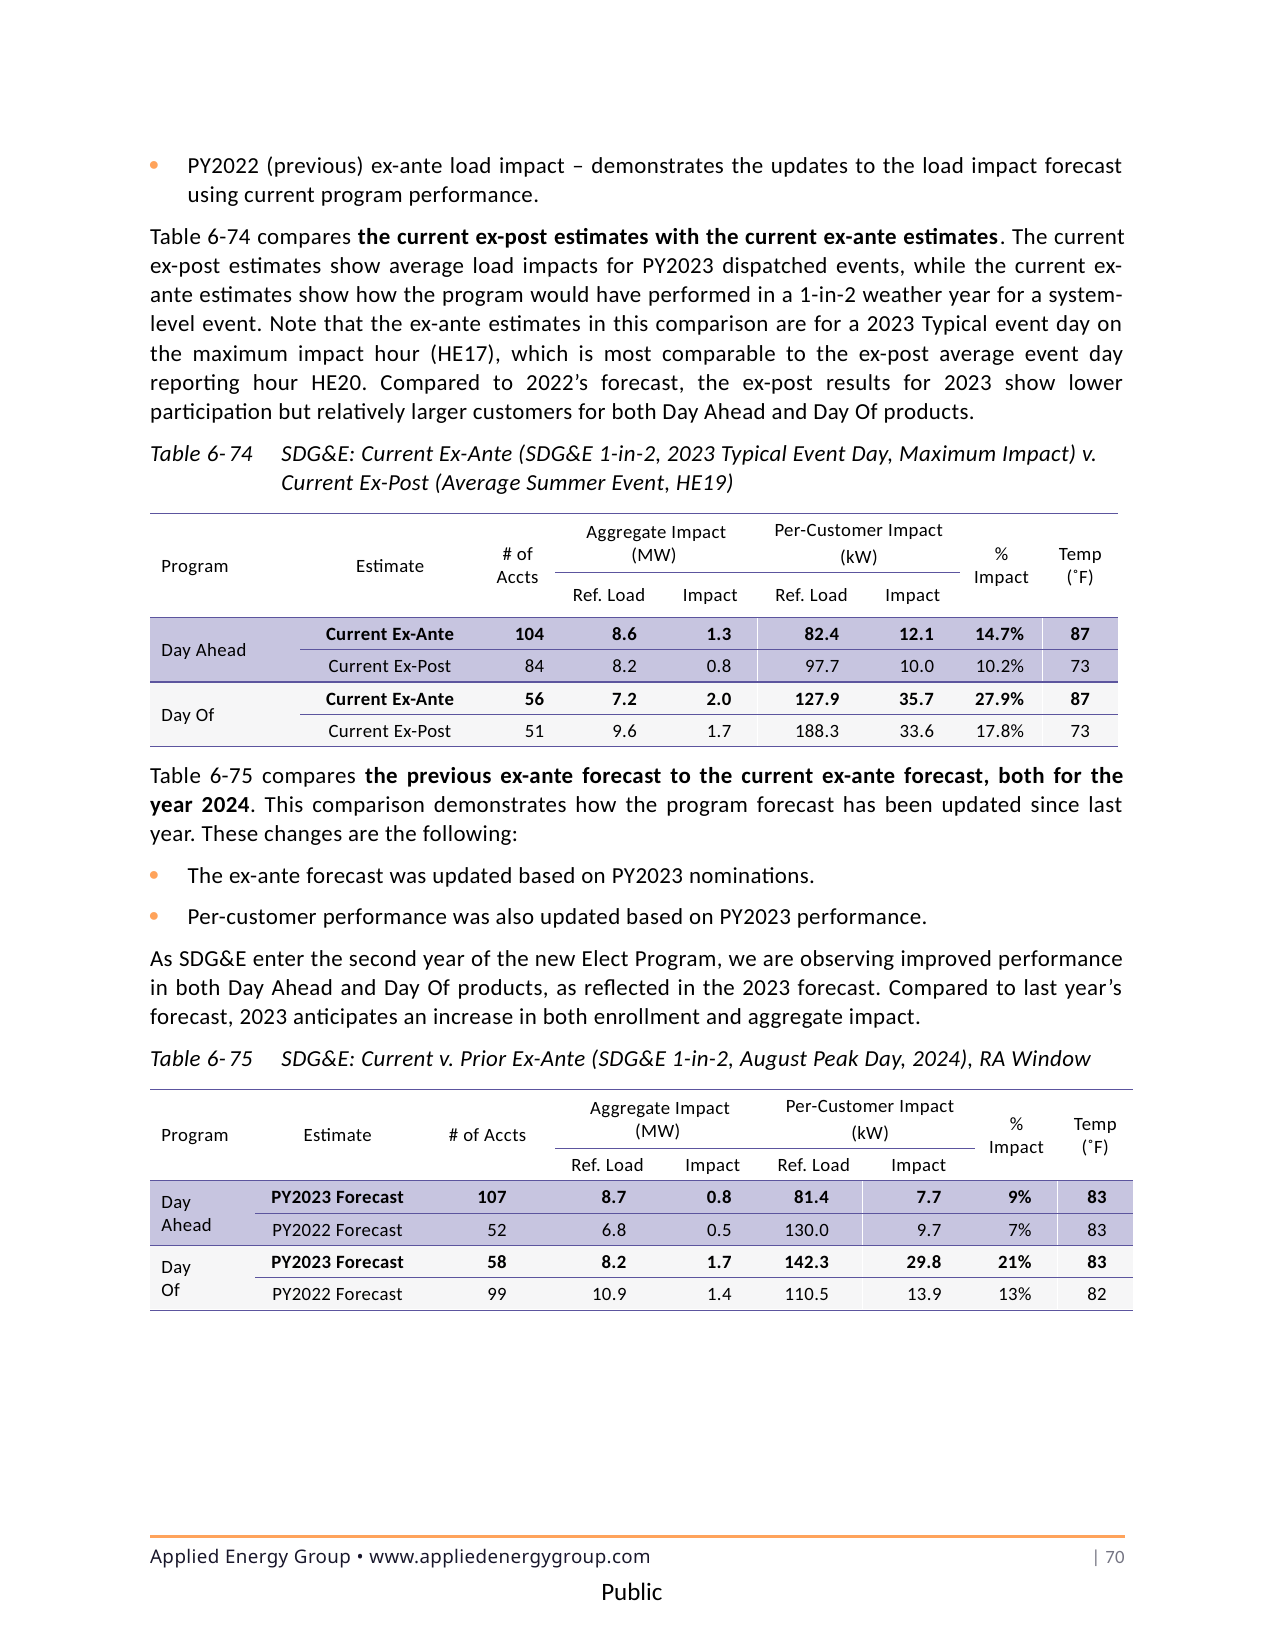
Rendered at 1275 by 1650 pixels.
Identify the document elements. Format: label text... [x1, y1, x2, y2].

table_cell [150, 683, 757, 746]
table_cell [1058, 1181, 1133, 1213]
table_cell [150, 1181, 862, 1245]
text Table 6-14 SDG&E: Current Ex-Ante (SDG&E 1-in-2, 2023 Typical Event Day, Maximum Impact) v. Current Ex-Post (Average Summer Event, HE19) [150, 437, 1125, 496]
text Table 6-14 compares the current ex-post estimates with the current ex-ante estimates. The current ex-post estimates show average load impacts for PY2023 dispatched events, while the current ex-ante estimates show how the program would have performed in a 1-in-2 weather year for a system-level event. Note that the ex-ante estimates in this comparison are for a 2023 Typical event day on the maximum impact hour (HE17), which is most comparable to the ex-post average event day reporting hour HE20. Compared to 2022’s forecast, the ex-post results for 2023 show lower participation but relatively larger customers for both Day Ahead and Day Of products. [150, 221, 1125, 425]
list The ex-ante forecast was updated based on PY2023 nominations. [150, 859, 1125, 889]
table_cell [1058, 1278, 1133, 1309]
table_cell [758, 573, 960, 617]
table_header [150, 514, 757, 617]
list PY2022 (previous) ex-ante load impact – demonstrates the updates to the load impact forecast using current program performance. [150, 150, 1125, 208]
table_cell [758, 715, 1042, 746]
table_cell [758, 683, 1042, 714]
list Per-customer performance was also updated based on PY2023 performance. [150, 901, 1125, 930]
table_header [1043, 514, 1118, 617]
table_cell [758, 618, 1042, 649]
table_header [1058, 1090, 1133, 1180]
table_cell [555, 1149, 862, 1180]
text Table 6-15 SDG&E: Current v. Prior Ex-Ante (SDG&E 1-in-2, August Peak Day, 2024), RA Window [150, 1043, 1125, 1072]
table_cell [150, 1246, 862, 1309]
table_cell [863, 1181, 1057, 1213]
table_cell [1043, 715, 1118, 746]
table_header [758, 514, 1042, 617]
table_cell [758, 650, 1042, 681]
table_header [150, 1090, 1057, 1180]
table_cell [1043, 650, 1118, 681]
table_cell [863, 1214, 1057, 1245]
text As SDG&E enter the second year of the new Elect Program, we are observing improved performance in both Day Ahead and Day Of products, as reflected in the 2023 forecast. Compared to last year’s forecast, 2023 anticipates an increase in both enrollment and aggregate impact. [150, 943, 1125, 1030]
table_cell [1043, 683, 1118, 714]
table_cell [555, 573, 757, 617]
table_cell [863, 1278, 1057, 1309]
text Table 6-15 compares the previous ex-ante forecast to the current ex-ante forecast, both for the year 2024. This comparison demonstrates how the program forecast has been updated since last year. These changes are the following: [150, 759, 1125, 847]
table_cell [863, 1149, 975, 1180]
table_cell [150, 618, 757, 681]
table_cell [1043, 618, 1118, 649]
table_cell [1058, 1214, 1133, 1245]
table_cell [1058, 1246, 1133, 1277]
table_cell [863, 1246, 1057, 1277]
